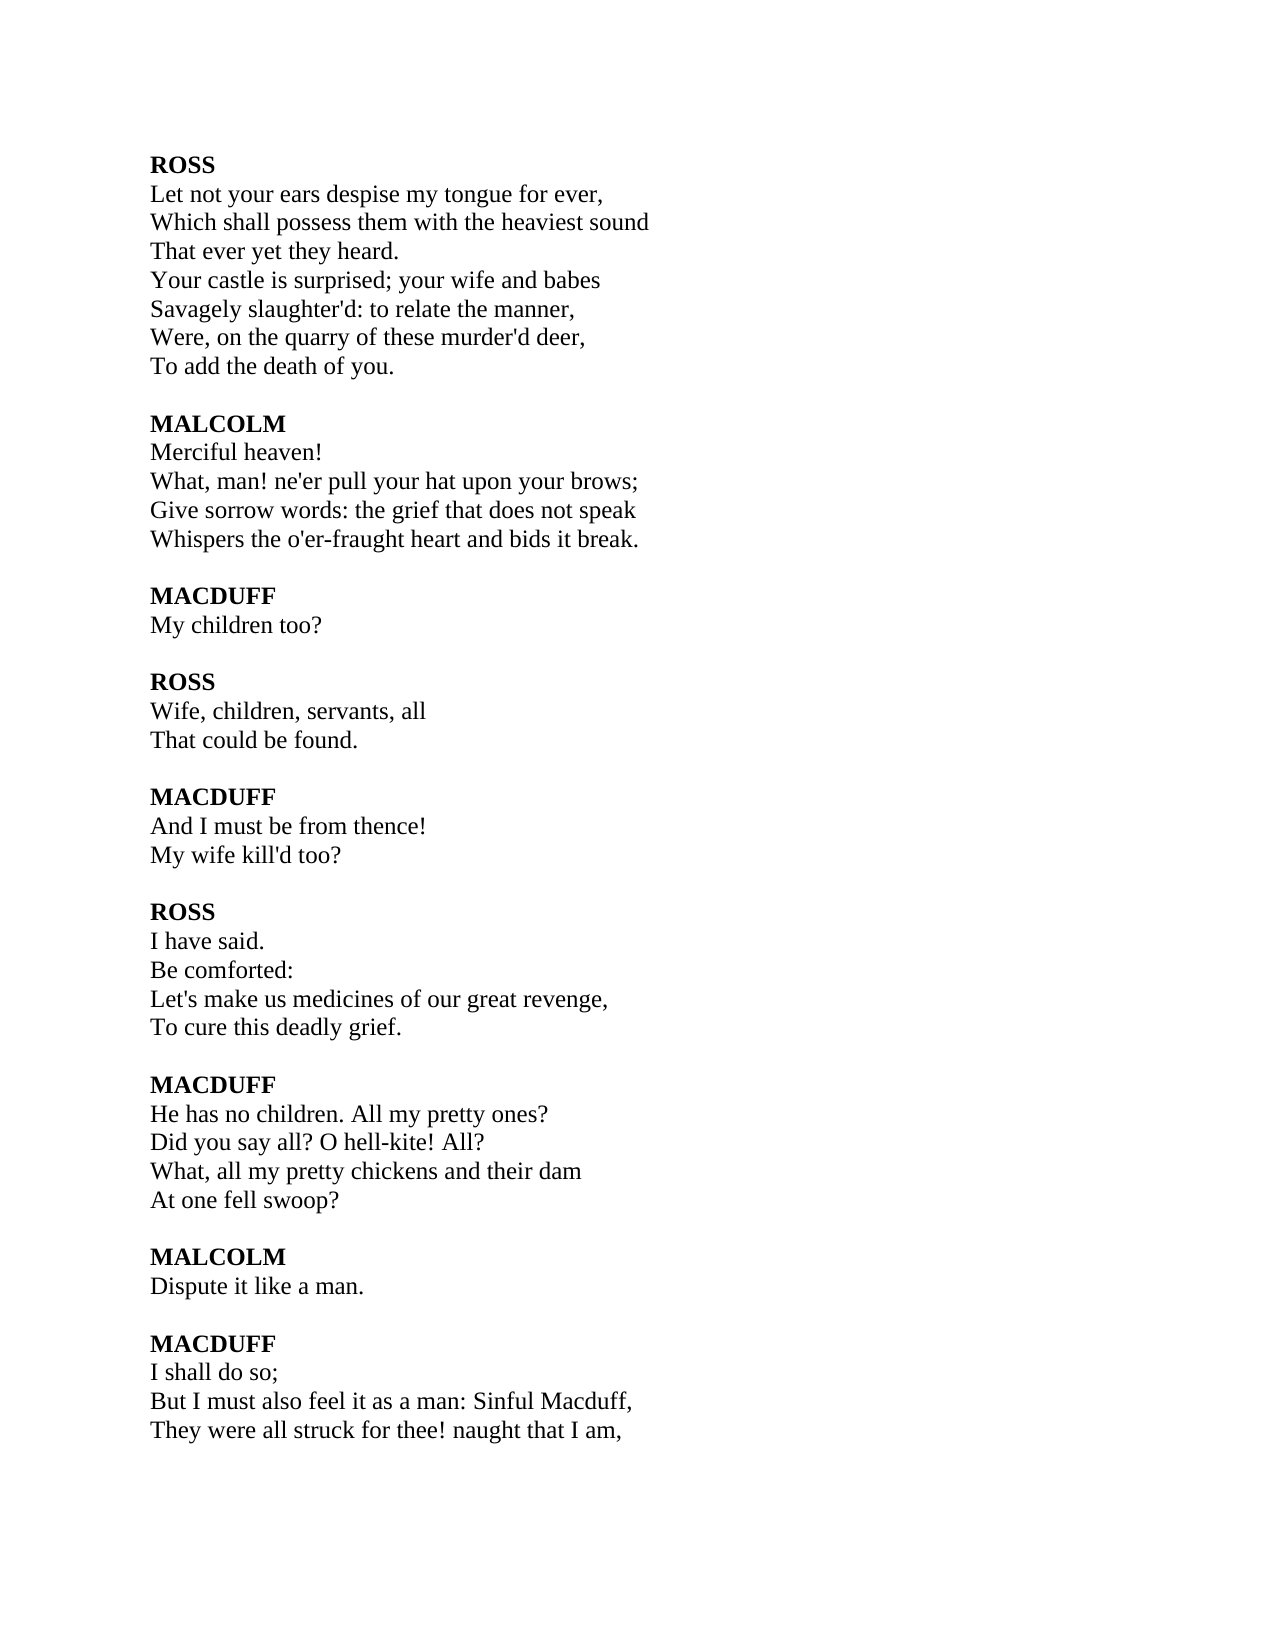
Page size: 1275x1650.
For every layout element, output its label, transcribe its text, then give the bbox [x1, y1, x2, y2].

text He has no children. All my pretty ones? Did you say all? O hell-kite! All? What, all my pretty chickens and their dam At one fell swoop? [150, 1099, 1125, 1214]
text Let not your ears despise my tongue for ever, Which shall possess them with the heaviest sound That ever yet they heard. [150, 179, 1125, 265]
text Merciful heaven! What, man! ne'er pull your hat upon your brows; Give sorrow words: the grief that does not speak Whispers the o'er-fraught heart and bids it break. [150, 437, 1125, 552]
text MACDUFF [150, 782, 1125, 811]
text I have said. [150, 926, 1125, 955]
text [150, 1357, 1125, 1444]
text Be comforted: Let's make us medicines of our great revenge, To cure this deadly grief. [150, 955, 1125, 1041]
text MACDUFF [150, 1329, 1125, 1357]
text My children too? [150, 610, 1125, 639]
text Your castle is surprised; your wife and babes Savagely slaughter'd: to relate the manner, Were, on the quarry of these murder'd deer, To add the death of you. [150, 265, 1125, 380]
text ROSS [150, 897, 1125, 926]
text Wife, children, servants, all That could be found. [150, 696, 1125, 754]
text Dispute it like a man. [150, 1271, 1125, 1300]
text ROSS [150, 667, 1125, 696]
text MACDUFF [150, 581, 1125, 610]
text And I must be from thence! My wife kill'd too? [150, 811, 1125, 869]
text MALCOLM [150, 1242, 1125, 1271]
text MACDUFF [150, 1070, 1125, 1099]
text ROSS [150, 150, 1125, 179]
text MALCOLM [150, 409, 1125, 437]
